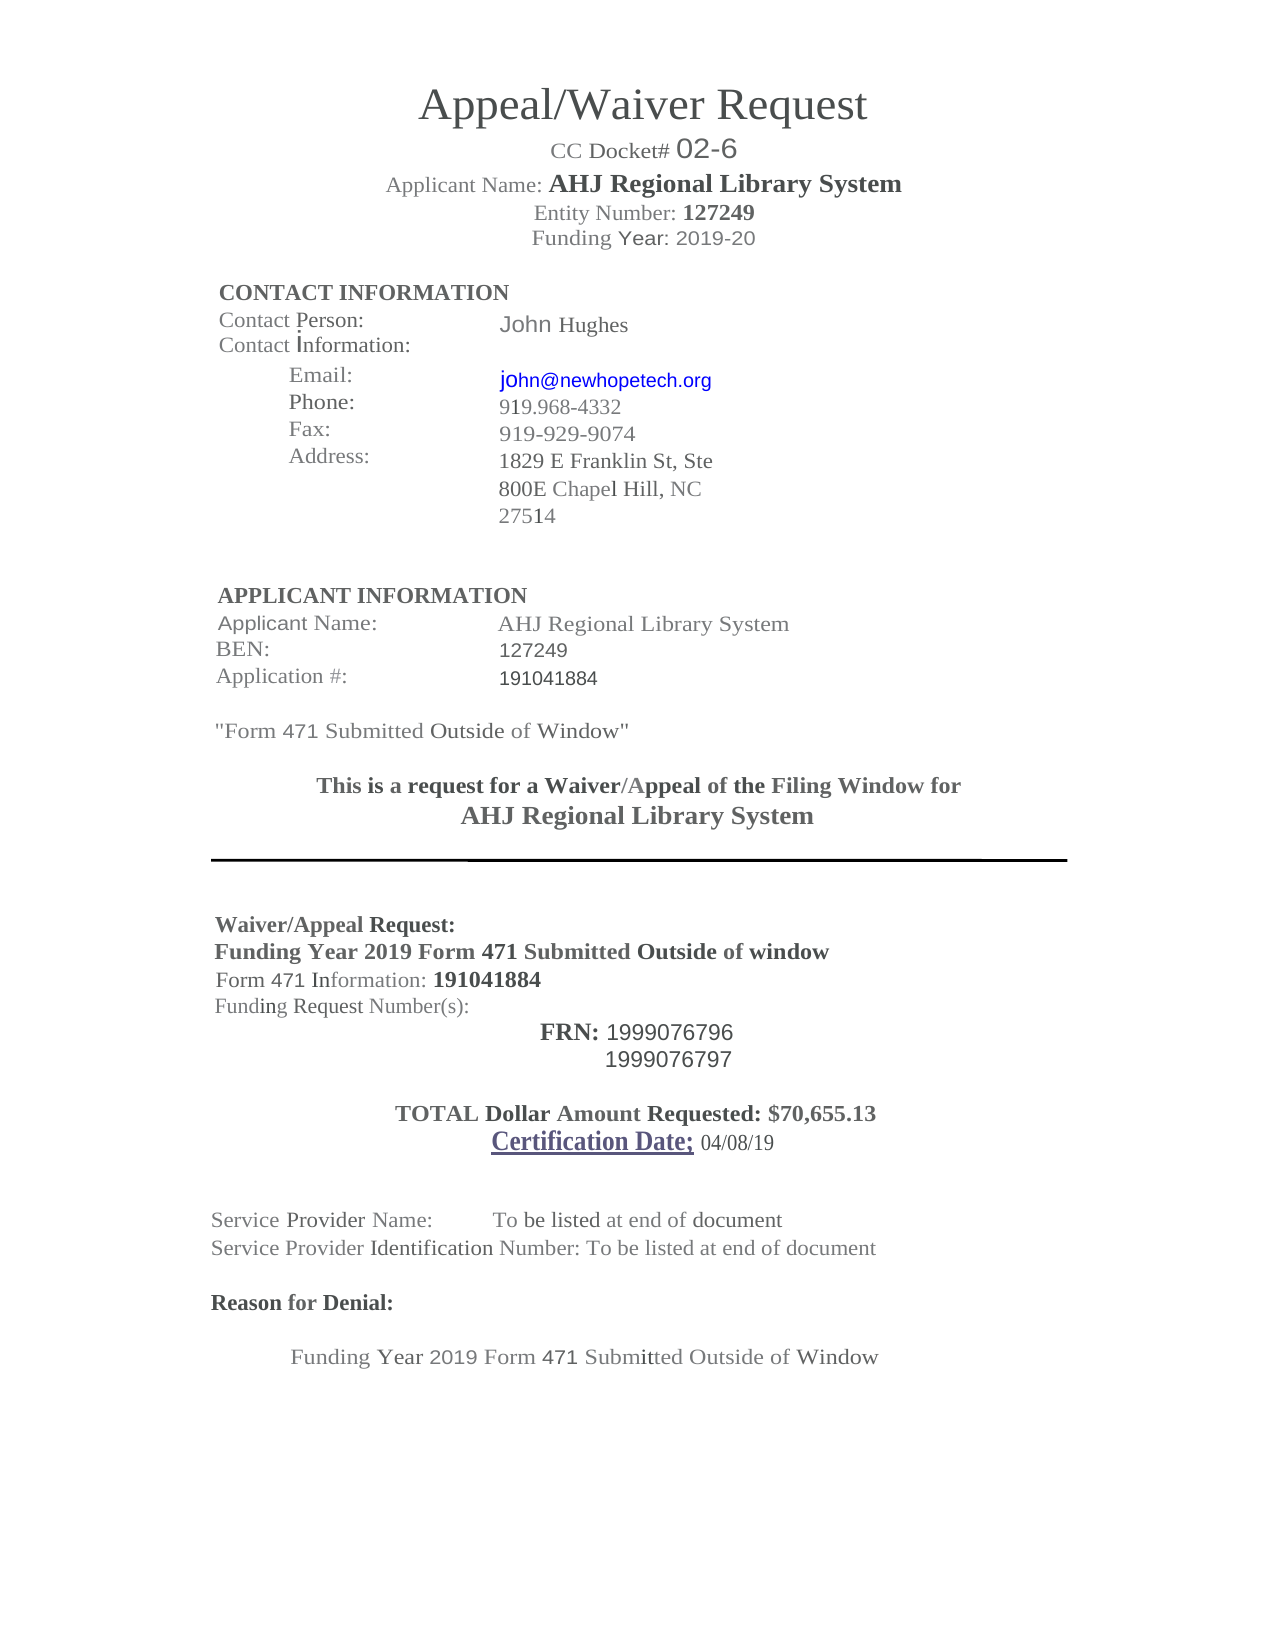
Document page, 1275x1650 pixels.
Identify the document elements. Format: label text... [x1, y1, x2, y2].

text Entity Number: 127249 [314, 199, 974, 225]
subtitle Contact Person: Contact information: [219, 311, 417, 359]
subtitle Waiver/Appeal Request: [214, 911, 1096, 937]
text 191041884 [499, 666, 1096, 689]
text AHJ Regional Library System [312, 800, 963, 830]
text Service Provider Identification Number: To be listed at end of document [211, 1234, 1096, 1260]
text AHJ Regional Library System [497, 611, 1096, 636]
subtitle CONTACT INFORMATION [218, 279, 1096, 306]
text FRN: 1999076796 [311, 1019, 963, 1046]
text Reason for Denial: [211, 1288, 1096, 1315]
text Applicant Name: BEN: [215, 609, 379, 661]
text john@newhopetech.org [500, 366, 1096, 392]
text Funding Year 2019 Form 471 Submitted Outside of window [214, 938, 1096, 965]
text 1829 E Franklin St, Ste 800E Chapel Hill, NC 27514 [498, 448, 746, 528]
text John Hughes [499, 311, 1096, 337]
text Applicant Name: AHJ Regional Library System [314, 168, 973, 198]
text Funding Year 2019 Form 471 Submitted Outside of Window [290, 1344, 1096, 1369]
text CC Docket# 02-6 [314, 132, 973, 165]
text Email: Phone: Fax: Address: [288, 362, 372, 468]
subtitle 919.968-4332 [499, 394, 1096, 419]
text Appeal/Waiver Request [314, 77, 971, 129]
subtitle Funding Request Number(s): [214, 994, 1096, 1019]
text 127249 [499, 639, 1096, 662]
subtitle Application #: [216, 663, 381, 689]
text Funding Year: 2019-20 [314, 225, 972, 251]
text Certification Date; 04/08/19 [302, 1126, 963, 1157]
text Form 471 Information: 191041884 [215, 966, 1096, 992]
subtitle "Form 471 Submitted Outside of Window" [214, 718, 1096, 743]
text 1999076797 [311, 1046, 963, 1073]
subtitle TOTAL Dollar Amount Requested: $70,655.13 [308, 1101, 963, 1126]
text 919-929-9074 [499, 421, 1096, 446]
text This is a request for a Waiver/Appeal of the Filing Window for [314, 772, 963, 798]
subtitle Service Provider Name: To be listed at end of document [211, 1207, 1096, 1232]
text APPLICANT INFORMATION [217, 582, 1096, 608]
